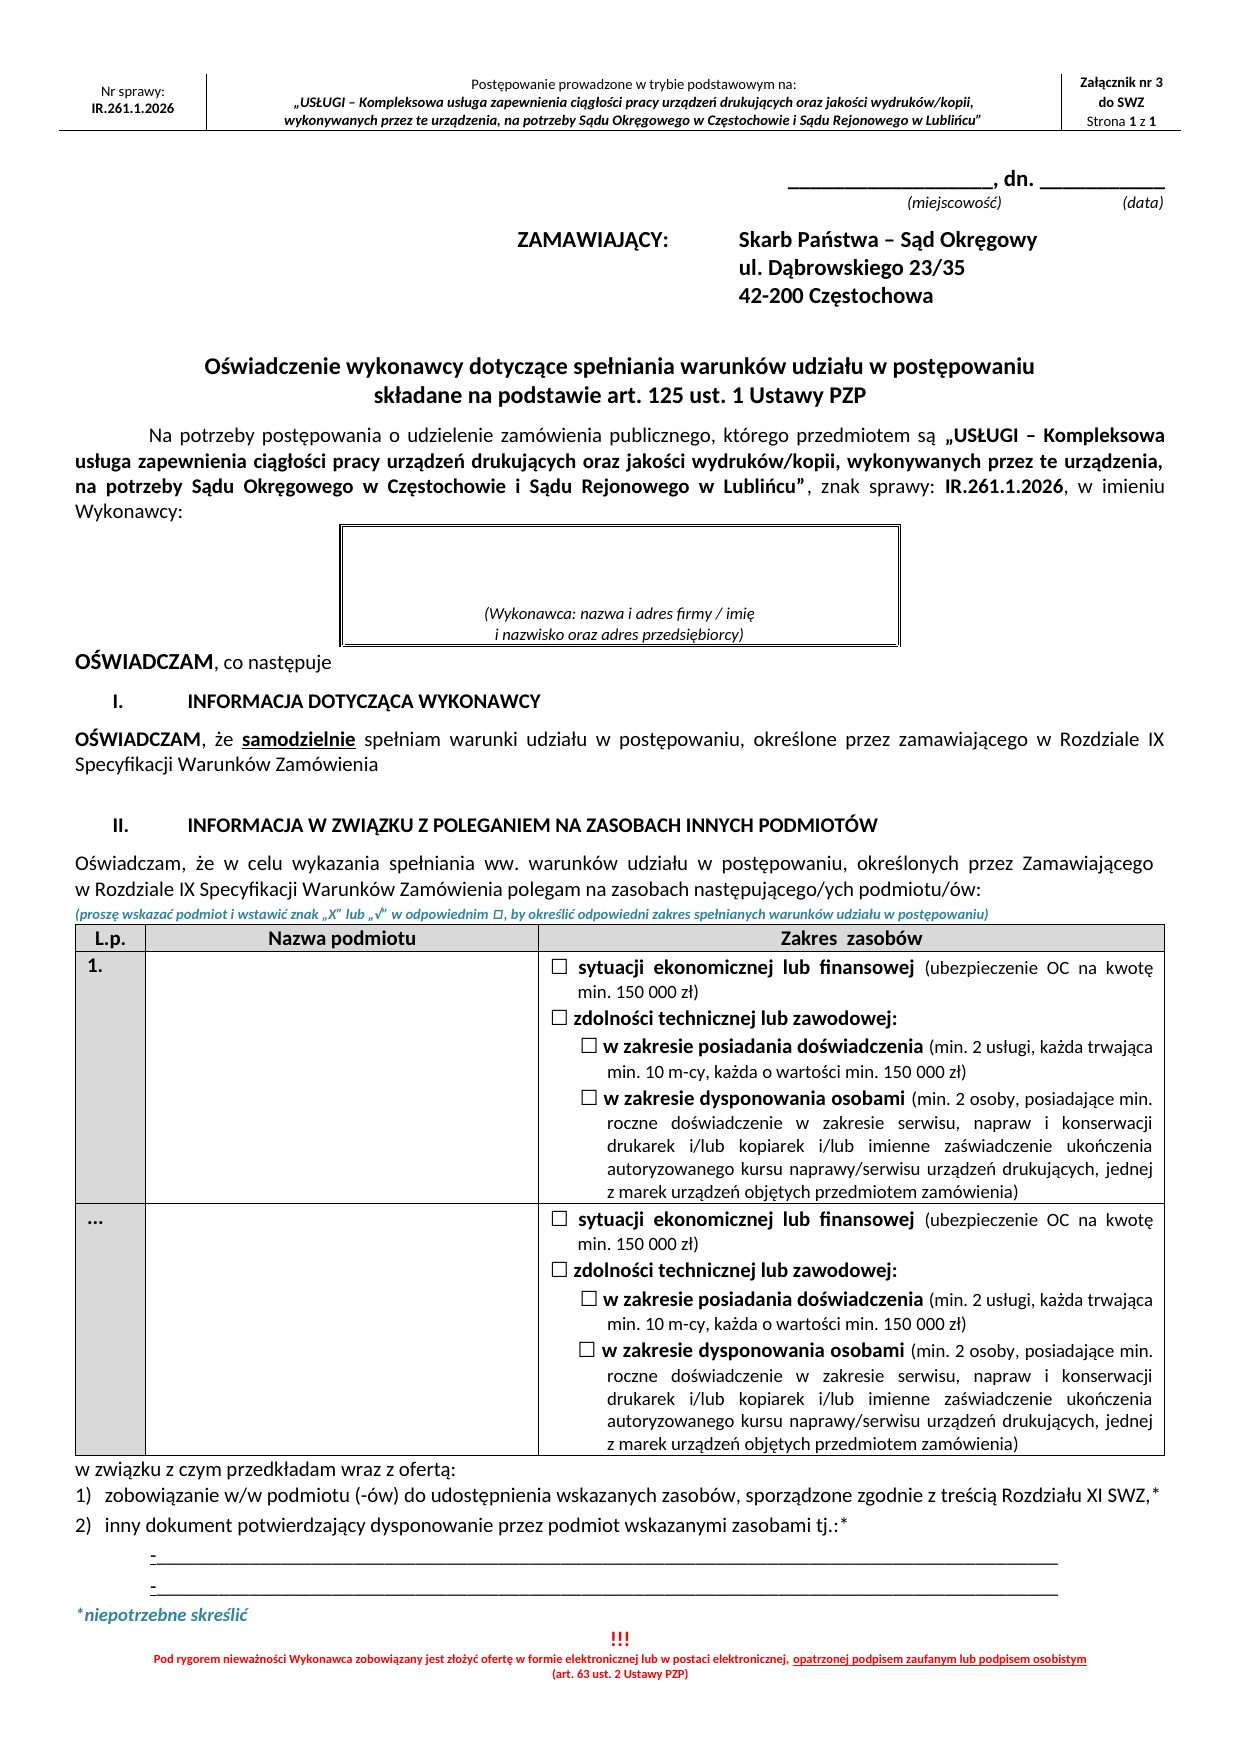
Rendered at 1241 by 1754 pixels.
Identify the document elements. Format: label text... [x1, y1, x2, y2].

table_header (Wykonawca: nazwa i adres firmy / imię i nazwisko oraz adres przedsiębiorcy) [343, 527, 898, 644]
text -_______________________________________________________________________________________ [150, 1573, 1165, 1598]
text Na potrzeby postępowania o udzielenie zamówienia publicznego, którego przedmiotem są „USŁUGI – Kompleksowa usługa zapewnienia ciągłości pracy urządzeń drukujących oraz jakości wydruków/kopii, wykonywanych przez te urządzenia, na potrzeby Sądu Okręgowego w Częstochowie i Sądu Rejonowego w Lublińcu”, znak sprawy: IR.261.1.2026, w imieniu Wykonawcy: [75, 422, 1165, 524]
table_cell sytuacji ekonomicznej lub finansowej (ubezpieczenie OC na kwotę min. 150 000 zł) zdolności technicznej lub zawodowej: w zakresie posiadania doświadczenia (min. 2 usługi, każda trwająca min. 10 m-cy, każda o wartości min. 150 000 zł) w zakresie dysponowania osobami (min. 2 osoby, posiadające min. roczne doświadczenie w zakresie serwisu, napraw i konserwacji drukarek i/lub kopiarek i/lub imienne zaświadczenie ukończenia autoryzowanego kursu naprawy/serwisu urządzeń drukujących, jednej z marek urządzeń objętych przedmiotem zamówienia) [539, 952, 1164, 1203]
text OŚWIADCZAM, że samodzielnie spełniam warunki udziału w postępowaniu, określone przez zamawiającego w Rozdziale IX Specyfikacji Warunków Zamówienia [75, 726, 1165, 777]
text -_______________________________________________________________________________________ [150, 1542, 1165, 1568]
text Pod rygorem nieważności Wykonawca zobowiązany jest złożyć ofertę w formie elektronicznej lub w postaci elektronicznej, opatrzonej podpisem zaufanym lub podpisem osobistym [75, 1651, 1165, 1667]
table_cell 1. [76, 952, 145, 1203]
list inny dokument potwierdzający dysponowanie przez podmiot wskazanymi zasobami tj.:* [75, 1512, 1165, 1538]
text Oświadczenie wykonawcy dotyczące spełniania warunków udziału w postępowaniu [75, 351, 1165, 380]
text *niepotrzebne skreślić [75, 1603, 1165, 1626]
table_header L.p. [76, 925, 145, 951]
list INFORMACJA W ZWIĄZKU Z POLEGANIEM NA ZASOBACH INNYCH PODMIOTÓW [112, 812, 1165, 838]
table_cell [146, 952, 538, 1203]
list INFORMACJA DOTYCZĄCA WYKONAWCY [112, 688, 1165, 713]
table_cell sytuacji ekonomicznej lub finansowej (ubezpieczenie OC na kwotę min. 150 000 zł) zdolności technicznej lub zawodowej: w zakresie posiadania doświadczenia (min. 2 usługi, każda trwająca min. 10 m-cy, każda o wartości min. 150 000 zł) w zakresie dysponowania osobami (min. 2 osoby, posiadające min. roczne doświadczenie w zakresie serwisu, napraw i konserwacji drukarek i/lub kopiarek i/lub imienne zaświadczenie ukończenia autoryzowanego kursu naprawy/serwisu urządzeń drukujących, jednej z marek urządzeń objętych przedmiotem zamówienia) [539, 1204, 1164, 1455]
text (proszę wskazać podmiot i wstawić znak „X” lub „√” w odpowiednim □, by określić odpowiedni zakres spełnianych warunków udziału w postępowaniu) [75, 901, 1165, 924]
text !!! [75, 1626, 1165, 1651]
text ZAMAWIAJĄCY: Skarb Państwa – Sąd Okręgowy [444, 225, 1165, 253]
text w związku z czym przedkładam wraz z ofertą: [75, 1456, 1165, 1482]
text składane na podstawie art. 125 ust. 1 Ustawy PZP [75, 380, 1165, 410]
table_cell [146, 1204, 538, 1455]
text 42-200 Częstochowa [665, 281, 1165, 309]
table_header Zakres zasobów [539, 925, 1164, 951]
text ul. Dąbrowskiego 23/35 [665, 253, 1165, 281]
table_header Nazwa podmiotu [146, 925, 538, 951]
text OŚWIADCZAM, co następuje [75, 647, 1165, 675]
table_cell ... [76, 1204, 145, 1455]
text (miejscowość) (data) [665, 192, 1165, 212]
text (art. 63 ust. 2 Ustawy PZP) [75, 1667, 1165, 1682]
list zobowiązanie w/w podmiotu (-ów) do udostępnienia wskazanych zasobów, sporządzone zgodnie z treścią Rozdziału XI SWZ,* [75, 1482, 1165, 1507]
text Oświadczam, że w celu wykazania spełniania ww. warunków udziału w postępowaniu, określonych przez Zamawiającego w Rozdziale IX Specyfikacji Warunków Zamówienia polegam na zasobach następującego/ych podmiotu/ów: [75, 851, 1165, 901]
text __________________, dn. ___________ [665, 164, 1165, 192]
